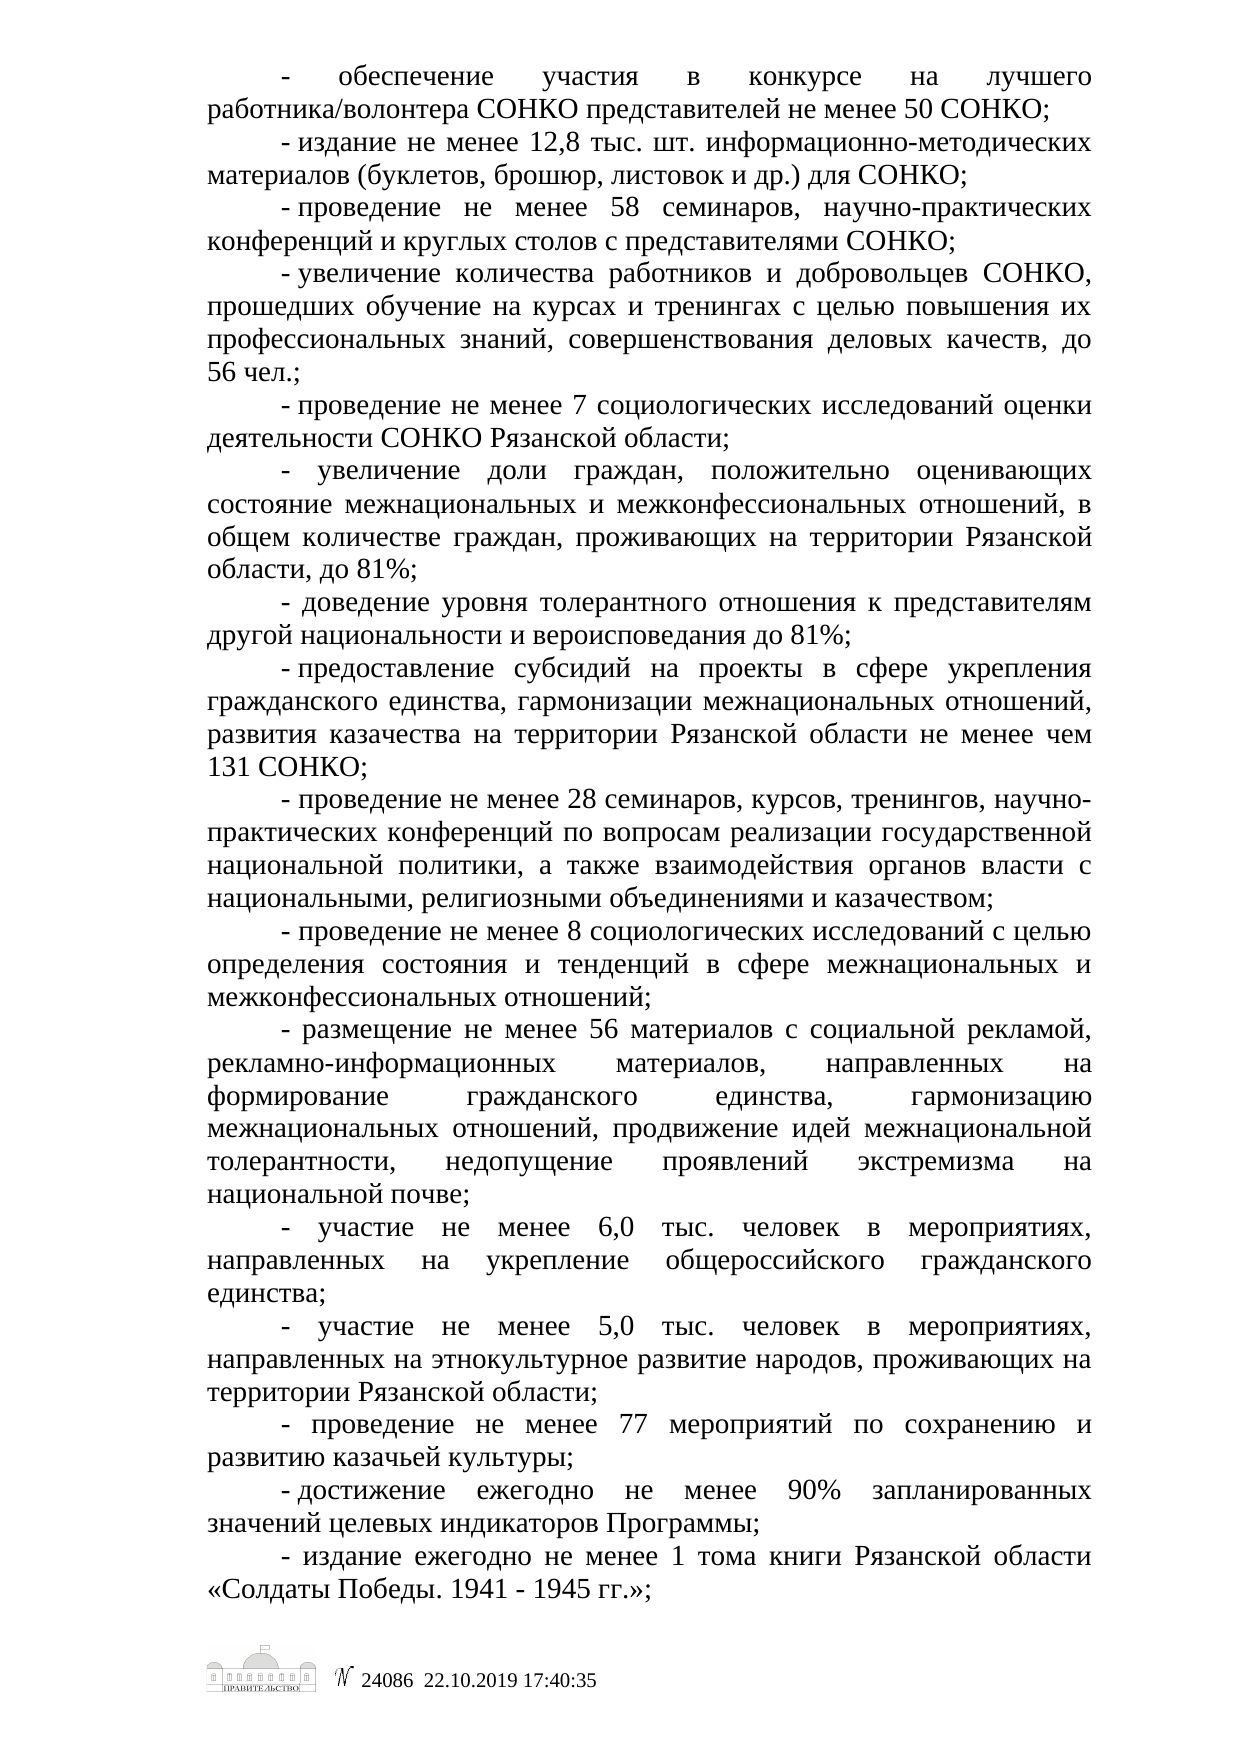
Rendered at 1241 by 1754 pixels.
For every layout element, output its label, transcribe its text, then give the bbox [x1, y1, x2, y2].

text - проведение не менее 7 социологических исследований оценки деятельности СОНКО Рязанской области; [207, 388, 1093, 453]
text - предоставление субсидий на проекты в сфере укрепления гражданского единства, гармонизации межнациональных отношений, развития казачества на территории Рязанской области не менее чем 131 СОНКО; [207, 651, 1093, 782]
text - обеспечение участия в конкурсе на лучшего работника/волонтера СОНКО представителей не менее 50 СОНКО; [207, 59, 1093, 125]
picture [330, 1663, 358, 1688]
text - участие не менее 5,0 тыс. человек в мероприятиях, направленных на этнокультурное развитие народов, проживающих на территории Рязанской области; [207, 1309, 1093, 1407]
text - проведение не менее 8 социологических исследований с целью определения состояния и тенденций в сфере межнациональных и межконфессиональных отношений; [207, 914, 1093, 1013]
text - проведение не менее 58 семинаров, научно-практических конференций и круглых столов с представителями СОНКО; [207, 191, 1093, 256]
text - издание ежегодно не менее 1 тома книги Рязанской области «Солдаты Победы. 1941 - 1945 гг.»; [207, 1539, 1093, 1604]
text - издание не менее 12,8 тыс. шт. информационно-методических материалов (буклетов, брошюр, листовок и др.) для СОНКО; [207, 125, 1093, 191]
text - участие не менее 6,0 тыс. человек в мероприятиях, направленных на укрепление общероссийского гражданского единства; [207, 1210, 1093, 1309]
text - размещение не менее 56 материалов с социальной рекламой, рекламно-информационных материалов, направленных на формирование гражданского единства, гармонизацию межнациональных отношений, продвижение идей межнациональной толерантности, недопущение проявлений экстремизма на национальной почве; [207, 1013, 1093, 1210]
text - доведение уровня толерантного отношения к представителям другой национальности и вероисповедания до 81%; [207, 585, 1093, 651]
picture [206, 1645, 316, 1692]
text - проведение не менее 28 семинаров, курсов, тренингов, научно-практических конференций по вопросам реализации государственной национальной политики, а также взаимодействия органов власти с национальными, религиозными объединениями и казачеством; [207, 782, 1093, 914]
text - достижение ежегодно не менее 90% запланированных значений целевых индикаторов Программы; [207, 1473, 1093, 1539]
text - увеличение количества работников и добровольцев СОНКО, прошедших обучение на курсах и тренингах с целью повышения их профессиональных знаний, совершенствования деловых качеств, до 56 чел.; [207, 256, 1093, 388]
text - проведение не менее 77 мероприятий по сохранению и развитию казачьей культуры; [207, 1407, 1093, 1473]
text - увеличение доли граждан, положительно оценивающих состояние межнациональных и межконфессиональных отношений, в общем количестве граждан, проживающих на территории Рязанской области, до 81%; [207, 453, 1093, 585]
